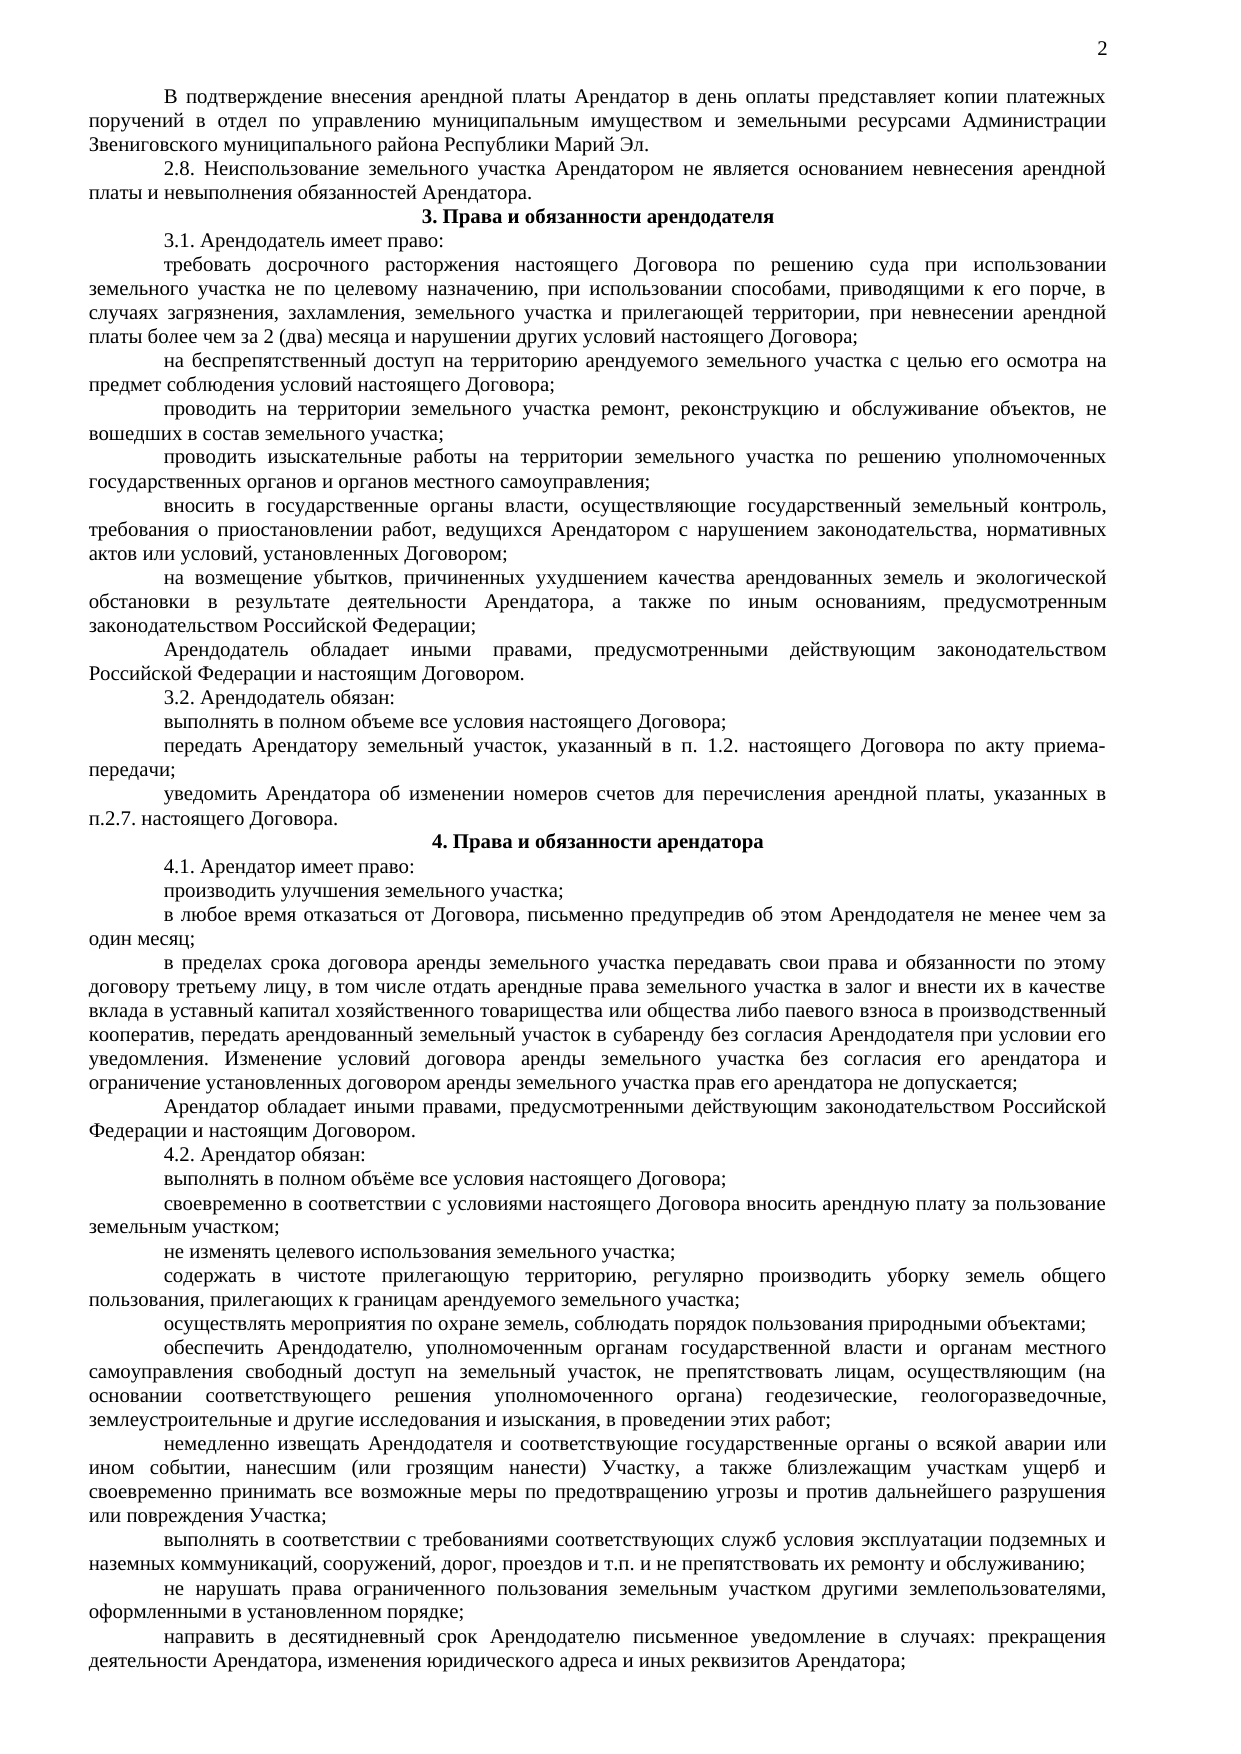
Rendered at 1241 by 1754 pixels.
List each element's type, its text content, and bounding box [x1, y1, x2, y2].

text осуществлять мероприятия по охране земель, соблюдать порядок пользования природными объектами; [88, 1311, 1107, 1335]
text 3.1. Арендодатель имеет право: [88, 228, 1107, 252]
text обеспечить Арендодателю, уполномоченным органам государственной власти и органам местного самоуправления свободный доступ на земельный участок, не препятствовать лицам, осуществляющим (на основании соответствующего решения уполномоченного органа) геодезические, геологоразведочные, землеустроительные и другие исследования и изыскания, в проведении этих работ; [88, 1335, 1107, 1431]
text не изменять целевого использования земельного участка; [88, 1238, 1107, 1263]
text выполнять в соответствии с требованиями соответствующих служб условия эксплуатации подземных и наземных коммуникаций, сооружений, дорог, проездов и т.п. и не препятствовать их ремонту и обслуживанию; [88, 1527, 1107, 1575]
text уведомить Арендатора об изменении номеров счетов для перечисления арендной платы, указанных в п.2.7. настоящего Договора. [88, 781, 1107, 829]
text на возмещение убытков, причиненных ухудшением качества арендованных земель и экологической обстановки в результате деятельности Арендатора, а также по иным основаниям, предусмотренным законодательством Российской Федерации; [88, 565, 1107, 637]
text передать Арендатору земельный участок, указанный в п. 1.2. настоящего Договора по акту приема-передачи; [88, 733, 1107, 781]
text производить улучшения земельного участка; [88, 878, 1107, 902]
text содержать в чистоте прилегающую территорию, регулярно производить уборку земель общего пользования, прилегающих к границам арендуемого земельного участка; [88, 1263, 1107, 1311]
text 4.2. Арендатор обязан: [88, 1142, 1107, 1166]
text 3.2. Арендодатель обязан: [88, 685, 1107, 709]
text на беспрепятственный доступ на территорию арендуемого земельного участка с целью его осмотра на предмет соблюдения условий настоящего Договора; [88, 348, 1107, 396]
text выполнять в полном объеме все условия настоящего Договора; [88, 709, 1107, 733]
text проводить изыскательные работы на территории земельного участка по решению уполномоченных государственных органов и органов местного самоуправления; [88, 444, 1107, 493]
text 4. Права и обязанности арендатора [88, 829, 1107, 853]
text в любое время отказаться от Договора, письменно предупредив об этом Арендодателя не менее чем за один месяц; [88, 902, 1107, 950]
text требовать досрочного расторжения настоящего Договора по решению суда при использовании земельного участка не по целевому назначению, при использовании способами, приводящими к его порче, в случаях загрязнения, захламления, земельного участка и прилегающей территории, при невнесении арендной платы более чем за 2 (два) месяца и нарушении других условий настоящего Договора; [88, 252, 1107, 348]
text своевременно в соответствии с условиями настоящего Договора вносить арендную плату за пользование земельным участком; [88, 1190, 1107, 1238]
text В подтверждение внесения арендной платы Арендатор в день оплаты представляет копии платежных поручений в отдел по управлению муниципальным имуществом и земельными ресурсами Администрации Звениговского муниципального района Республики Марий Эл. [88, 83, 1107, 156]
text 2.8. Неиспользование земельного участка Арендатором не является основанием невнесения арендной платы и невыполнения обязанностей Арендатора. [88, 156, 1107, 204]
text 3. Права и обязанности арендодателя [88, 204, 1107, 228]
text Арендодатель обладает иными правами, предусмотренными действующим законодательством Российской Федерации и настоящим Договором. [88, 637, 1107, 685]
text в пределах срока договора аренды земельного участка передавать свои права и обязанности по этому договору третьему лицу, в том числе отдать арендные права земельного участка в залог и внести их в качестве вклада в уставный капитал хозяйственного товарищества или общества либо паевого взноса в производственный кооператив, передать арендованный земельный участок в субаренду без согласия Арендодателя при условии его уведомления. Изменение условий договора аренды земельного участка без согласия его арендатора и ограничение установленных договором аренды земельного участка прав его арендатора не допускается; [88, 950, 1107, 1094]
text Арендатор обладает иными правами, предусмотренными действующим законодательством Российской Федерации и настоящим Договором. [88, 1094, 1107, 1142]
text немедленно извещать Арендодателя и соответствующие государственные органы о всякой аварии или ином событии, нанесшим (или грозящим нанести) Участку, а также близлежащим участкам ущерб и своевременно принимать все возможные меры по предотвращению угрозы и против дальнейшего разрушения или повреждения Участка; [88, 1431, 1107, 1527]
text не нарушать права ограниченного пользования земельным участком другими землепользователями, оформленными в установленном порядке; [88, 1575, 1107, 1623]
text проводить на территории земельного участка ремонт, реконструкцию и обслуживание объектов, не вошедших в состав земельного участка; [88, 396, 1107, 444]
text выполнять в полном объёме все условия настоящего Договора; [88, 1166, 1107, 1190]
text 4.1. Арендатор имеет право: [88, 853, 1107, 878]
text вносить в государственные органы власти, осуществляющие государственный земельный контроль, требования о приостановлении работ, ведущихся Арендатором с нарушением законодательства, нормативных актов или условий, установленных Договором; [88, 493, 1107, 565]
text направить в десятидневный срок Арендодателю письменное уведомление в случаях: прекращения деятельности Арендатора, изменения юридического адреса и иных реквизитов Арендатора; [88, 1623, 1107, 1672]
